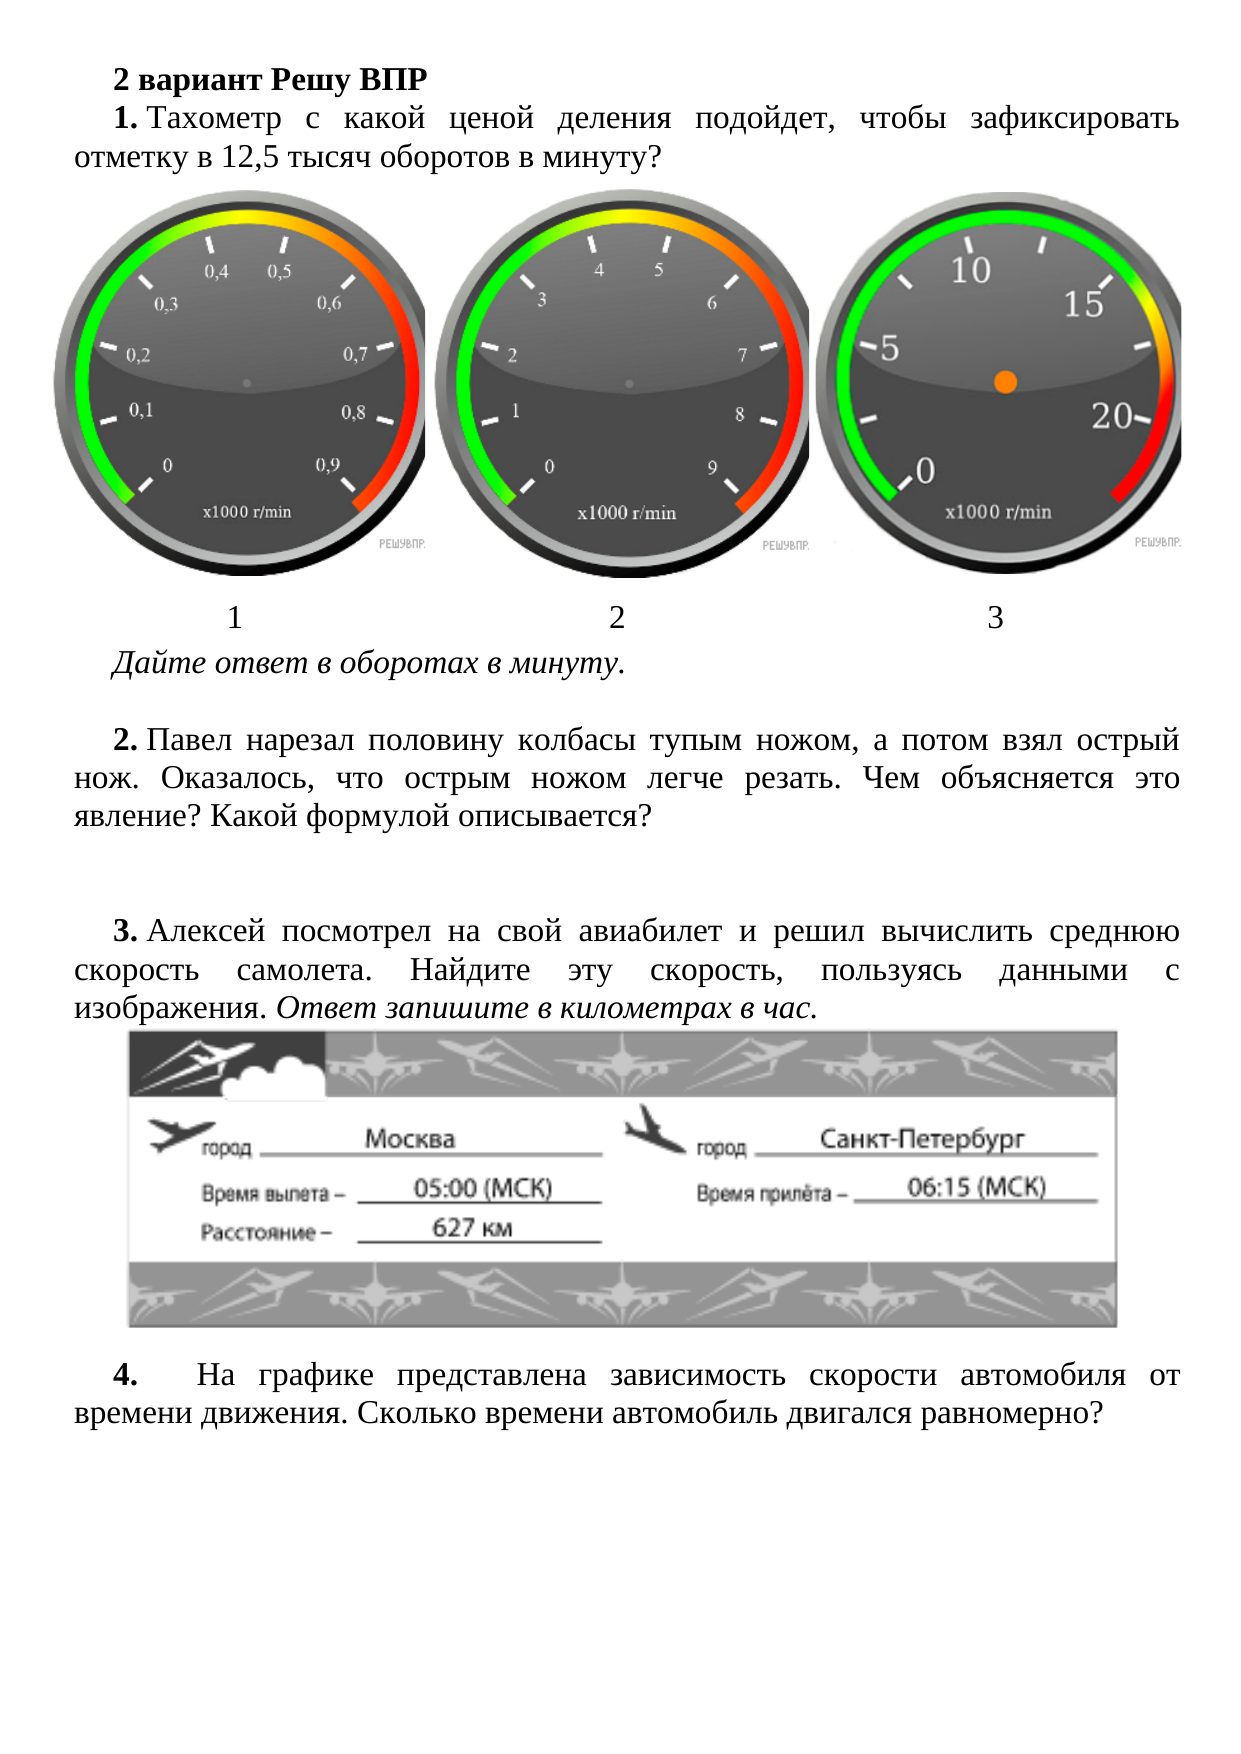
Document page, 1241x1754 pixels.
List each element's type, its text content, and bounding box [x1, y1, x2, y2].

picture [815, 192, 1182, 574]
table_header [809, 174, 1181, 583]
text 1. Тахометр с какой ценой деления подойдет, чтобы зафиксировать отметку в 12,5 тысяч оборотов в минуту? [74, 97, 1181, 174]
picture [123, 1025, 1125, 1335]
picture [50, 189, 426, 576]
table_header [425, 174, 809, 583]
table_cell 1 [44, 584, 425, 642]
text 3. Алексей посмотрел на свой авиабилет и решил вычислить среднюю скорость самолета. Найдите эту скорость, пользуясь данными с изображения. Ответ запишите в километрах в час. [74, 911, 1181, 1026]
text 2. Павел нарезал половину колбасы тупым ножом, а потом взял острый нож. Оказалось, что острым ножом легче резать. Чем объясняется это явление? Какой формулой описывается? [74, 719, 1181, 834]
text 2 вариант Решу ВПР [74, 59, 1181, 97]
picture [431, 188, 810, 578]
text 4. На графике представлена зависимость скорости автомобиля от времени движения. Сколько времени автомобиль двигался равномерно? [74, 1335, 1181, 1431]
table_header [44, 174, 425, 583]
table_cell 3 [809, 584, 1181, 642]
table_cell 2 [425, 584, 809, 642]
text Дайте ответ в оборотах в минуту. [74, 642, 1181, 681]
